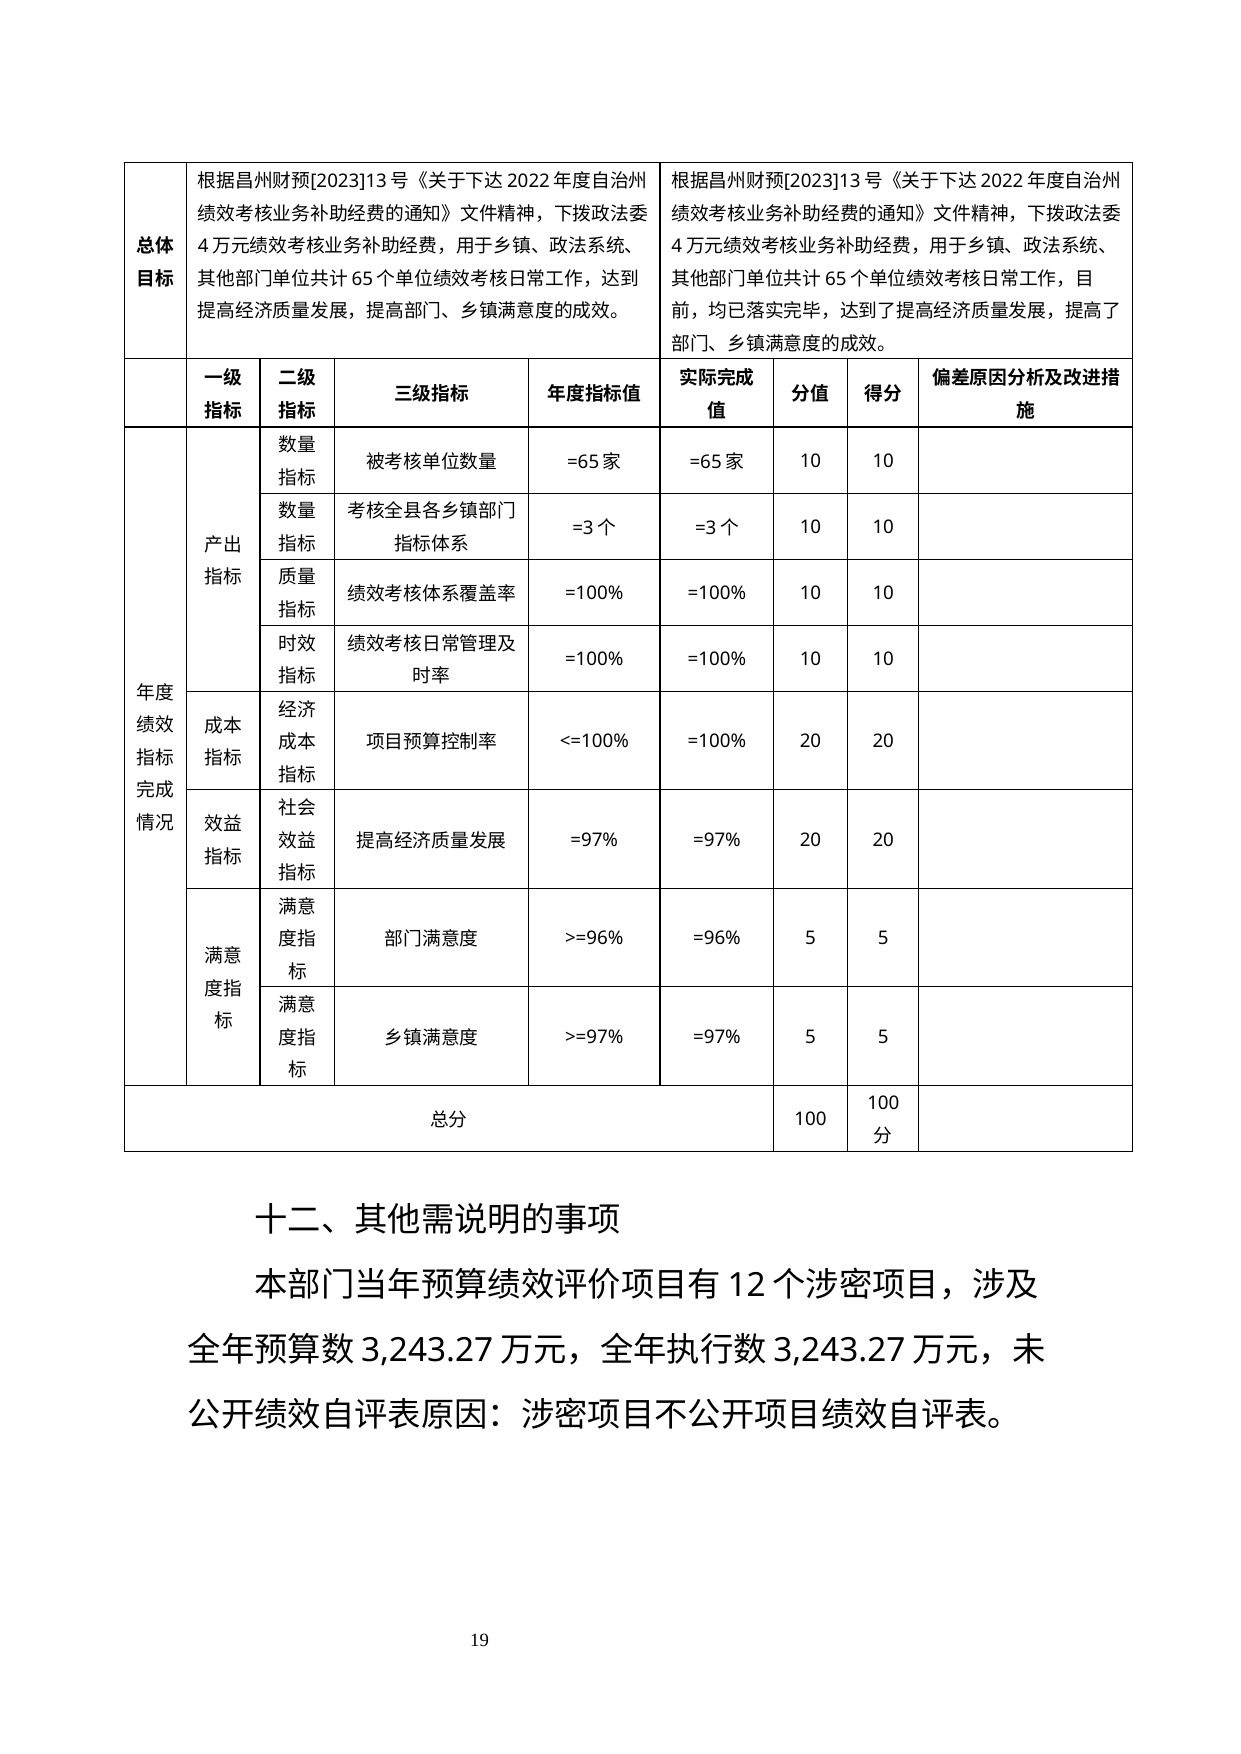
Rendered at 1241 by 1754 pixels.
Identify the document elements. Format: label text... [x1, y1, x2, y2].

table_cell =97% [661, 790, 773, 888]
table_cell =100% [529, 626, 659, 691]
table_cell 实际完成值 [661, 359, 773, 426]
table_cell 乡镇满意度 [335, 987, 528, 1085]
table_cell 效益指标 [187, 790, 259, 888]
table_cell 二级指标 [261, 359, 334, 426]
table_cell 绩效考核日常管理及时率 [335, 626, 528, 691]
text 十二、其他需说明的事项 [187, 1184, 1053, 1249]
table_cell 被考核单位数量 [335, 428, 528, 492]
table_cell 5 [848, 889, 918, 986]
table_cell 20 [848, 790, 918, 888]
table_cell =65家 [529, 428, 659, 492]
table_cell 满意度指标 [261, 987, 334, 1085]
table_cell =100% [661, 560, 773, 624]
table_cell 考核全县各乡镇部门指标体系 [335, 494, 528, 558]
table_cell 100分 [848, 1086, 918, 1151]
table_cell [919, 560, 1132, 624]
table_cell [919, 987, 1132, 1085]
table_cell 年度指标值 [529, 359, 659, 426]
table_cell <=100% [529, 692, 659, 789]
table_cell [919, 626, 1132, 691]
table_cell 总分 [125, 1086, 773, 1151]
table_cell [919, 428, 1132, 492]
table_cell 10 [774, 626, 847, 691]
table_cell [919, 494, 1132, 558]
table_cell >=97% [529, 987, 659, 1085]
table_cell 10 [848, 626, 918, 691]
table_cell 满意度指标 [261, 889, 334, 986]
table_cell 一级指标 [187, 359, 259, 426]
table_cell =97% [661, 987, 773, 1085]
table_cell >=96% [529, 889, 659, 986]
table_cell 经济成本指标 [261, 692, 334, 789]
table_cell 三级指标 [335, 359, 528, 426]
table_cell 10 [774, 494, 847, 558]
table_cell 社会效益指标 [261, 790, 334, 888]
table_cell 提高经济质量发展 [335, 790, 528, 888]
table_cell 时效指标 [261, 626, 334, 691]
table_cell 20 [774, 692, 847, 789]
table_cell 5 [774, 889, 847, 986]
table_cell 10 [774, 428, 847, 492]
table_cell =3个 [529, 494, 659, 558]
table_cell [919, 1086, 1132, 1151]
table_cell 得分 [848, 359, 918, 426]
table_cell =100% [661, 626, 773, 691]
table_cell 10 [848, 494, 918, 558]
table_cell =96% [661, 889, 773, 986]
table_cell [919, 889, 1132, 986]
table_cell 根据昌州财预[2023]13号《关于下达2022年度自治州绩效考核业务补助经费的通知》文件精神，下拨政法委4万元绩效考核业务补助经费，用于乡镇、政法系统、其他部门单位共计65个单位绩效考核日常工作，达到提高经济质量发展，提高部门、乡镇满意度的成效。 [187, 163, 659, 358]
table_cell 5 [848, 987, 918, 1085]
table_cell 20 [848, 692, 918, 789]
table_cell =3个 [661, 494, 773, 558]
table_cell =100% [661, 692, 773, 789]
table_cell =100% [529, 560, 659, 624]
table_cell 100 [774, 1086, 847, 1151]
table_cell 数量指标 [261, 494, 334, 558]
table_cell 10 [774, 560, 847, 624]
table_cell 年度总体目标 [125, 163, 186, 358]
table_cell 部门满意度 [335, 889, 528, 986]
table_cell [919, 790, 1132, 888]
table_cell =97% [529, 790, 659, 888]
table_cell 10 [848, 560, 918, 624]
table_cell 根据昌州财预[2023]13号《关于下达2022年度自治州绩效考核业务补助经费的通知》文件精神，下拨政法委4万元绩效考核业务补助经费，用于乡镇、政法系统、其他部门单位共计65个单位绩效考核日常工作，目前，均已落实完毕，达到了提高经济质量发展，提高了部门、乡镇满意度的成效。 [661, 163, 1132, 358]
table_cell 5 [774, 987, 847, 1085]
table_cell =65家 [661, 428, 773, 492]
table_cell 产出指标 [187, 428, 259, 691]
table_cell 年度绩效指标完成情况 [125, 428, 186, 1085]
table_cell 10 [848, 428, 918, 492]
table_cell 绩效考核体系覆盖率 [335, 560, 528, 624]
table_cell 成本指标 [187, 692, 259, 789]
table_cell 数量指标 [261, 428, 334, 492]
table_cell 质量指标 [261, 560, 334, 624]
table_cell [919, 692, 1132, 789]
table_cell 满意度指标 [187, 889, 259, 1085]
table_cell 项目预算控制率 [335, 692, 528, 789]
table_cell 偏差原因分析及改进措施 [919, 359, 1132, 426]
table_cell [125, 359, 186, 426]
table_cell 分值 [774, 359, 847, 426]
table_cell 20 [774, 790, 847, 888]
text 本部门当年预算绩效评价项目有12个涉密项目，涉及全年预算数3,243.27万元，全年执行数3,243.27万元，未公开绩效自评表原因：涉密项目不公开项目绩效自评表。 [187, 1249, 1053, 1444]
